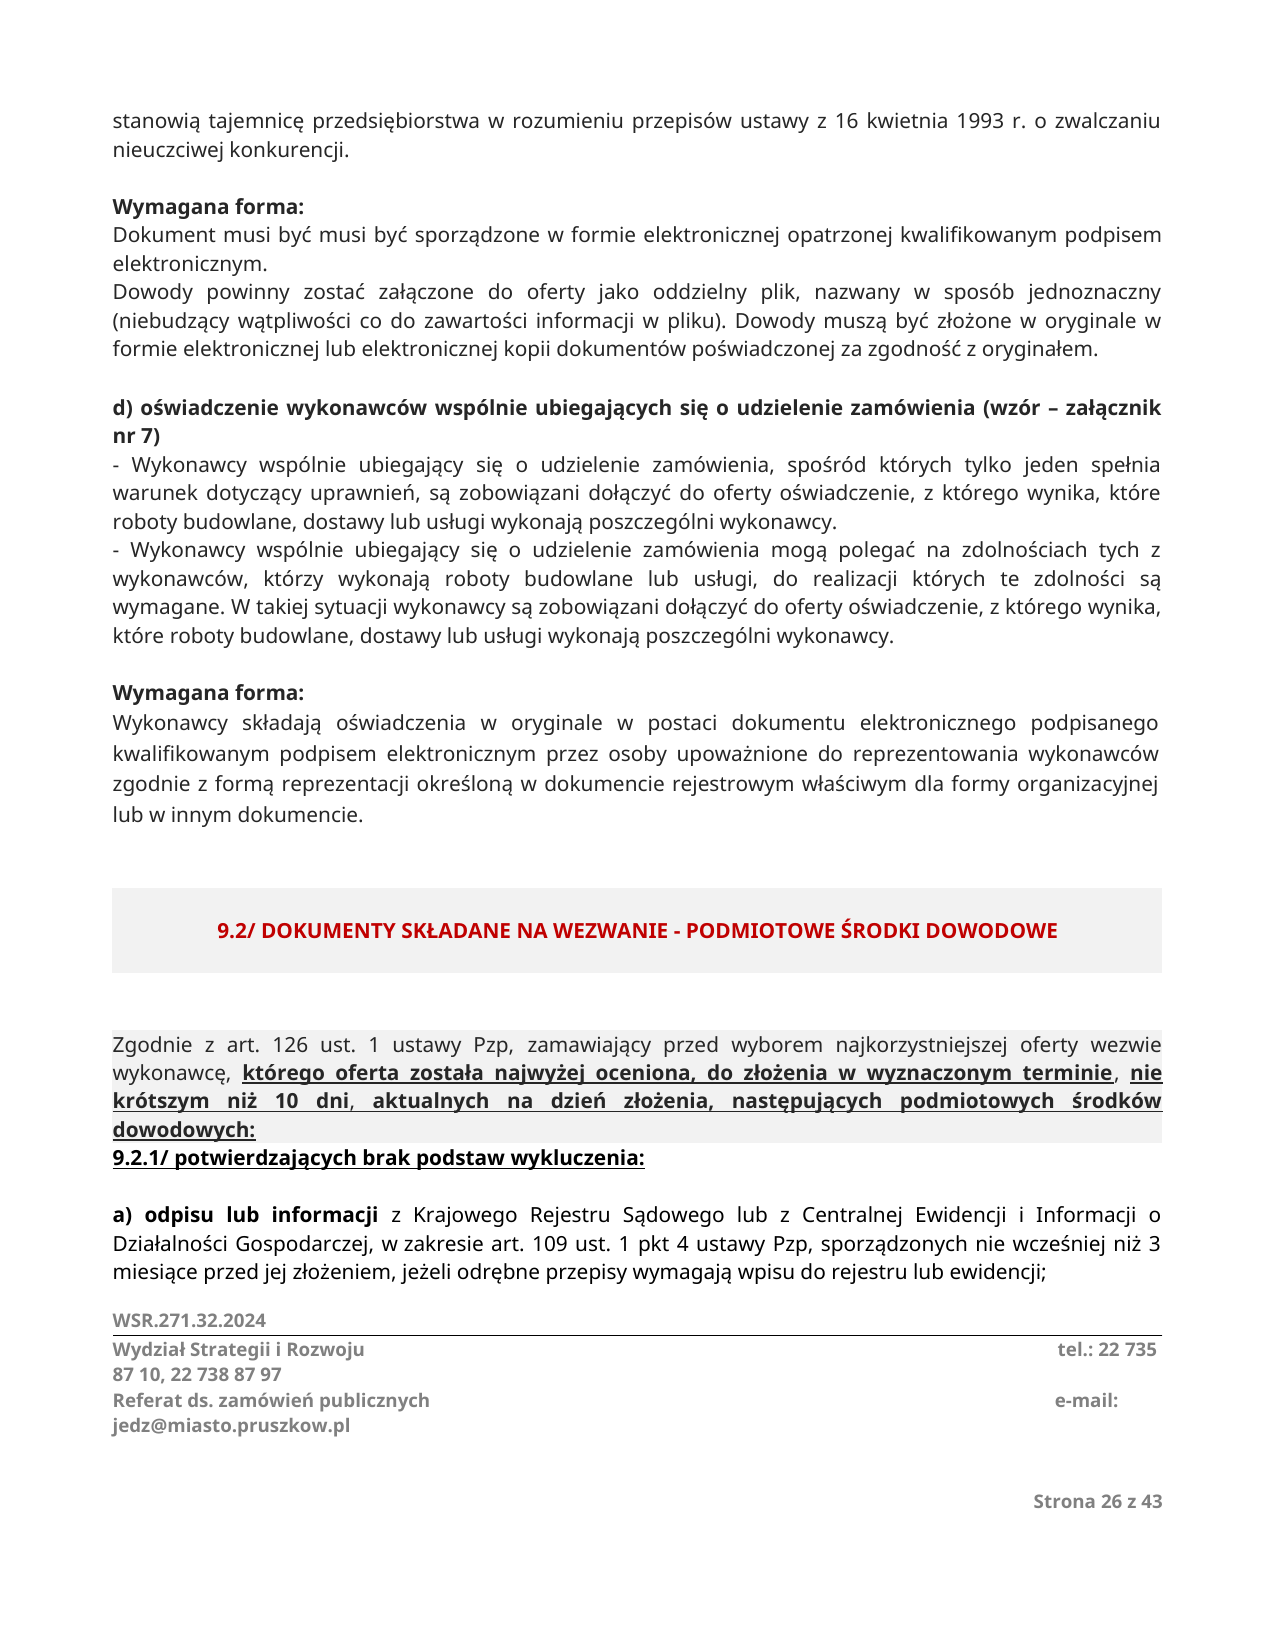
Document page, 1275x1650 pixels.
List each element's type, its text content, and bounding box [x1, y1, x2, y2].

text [112, 107, 1162, 163]
text Dowody powinny zostać załączone do oferty jako oddzielny plik, nazwany w sposób jednoznaczny (niebudzący wątpliwości co do zawartości informacji w pliku). Dowody muszą być złożone w oryginale w formie elektronicznej lub elektronicznej kopii dokumentów poświadczonej za zgodność z oryginałem. [112, 277, 1162, 363]
text Wykonawcy składają oświadczenia w oryginale w postaci dokumentu elektronicznego podpisanego kwalifikowanym podpisem elektronicznym przez osoby upoważnione do reprezentowania wykonawców zgodnie z formą reprezentacji określoną w dokumencie rejestrowym właściwym dla formy organizacyjnej lub w innym dokumencie. [112, 708, 1160, 828]
text d) oświadczenie wykonawców wspólnie ubiegających się o udzielenie zamówienia (wzór – załącznik nr 7) [112, 393, 1162, 450]
text 9.2/ DOKUMENTY SKŁADANE NA WEZWANIE - PODMIOTOWE ŚRODKI DOWODOWE [112, 916, 1162, 944]
text Wymagana forma: [112, 678, 1160, 706]
text a) odpisu lub informacji z Krajowego Rejestru Sądowego lub z Centralnej Ewidencji i Informacji o Działalności Gospodarczej, w zakresie art. 109 ust. 1 pkt 4 ustawy Pzp, sporządzonych nie wcześniej niż 3 miesiące przed jej złożeniem, jeżeli odrębne przepisy wymagają wpisu do rejestru lub ewidencji; [112, 1200, 1162, 1286]
text Dokument musi być musi być sporządzone w formie elektronicznej opatrzonej kwalifikowanym podpisem elektronicznym. [112, 220, 1162, 277]
text 9.2.1/ potwierdzających brak podstaw wykluczenia: [112, 1143, 1162, 1172]
text - Wykonawcy wspólnie ubiegający się o udzielenie zamówienia, spośród których tylko jeden spełnia warunek dotyczący uprawnień, są zobowiązani dołączyć do oferty oświadczenie, z którego wynika, które roboty budowlane, dostawy lub usługi wykonają poszczególni wykonawcy. [112, 450, 1162, 535]
text Zgodnie z art. 126 ust. 1 ustawy Pzp, zamawiający przed wyborem najkorzystniejszej oferty wezwie wykonawcę, którego oferta została najwyżej oceniona, do złożenia w wyznaczonym terminie, nie krótszym niż 10 dni, aktualnych na dzień złożenia, następujących podmiotowych środków dowodowych: [112, 1112, 1162, 1143]
text - Wykonawcy wspólnie ubiegający się o udzielenie zamówienia mogą polegać na zdolnościach tych z wykonawców, którzy wykonają roboty budowlane lub usługi, do realizacji których te zdolności są wymagane. W takiej sytuacji wykonawcy są zobowiązani dołączyć do oferty oświadczenie, z którego wynika, które roboty budowlane, dostawy lub usługi wykonają poszczególni wykonawcy. [112, 535, 1162, 649]
text Wymagana forma: [112, 192, 1160, 220]
text Zgodnie z art. 126 ust. 1 ustawy Pzp, zamawiający przed wyborem najkorzystniejszej oferty wezwie wykonawcę, którego oferta została najwyżej oceniona, do złożenia w wyznaczonym terminie, nie krótszym niż 10 dni, aktualnych na dzień złożenia, następujących podmiotowych środków dowodowych: [112, 1030, 1162, 1111]
